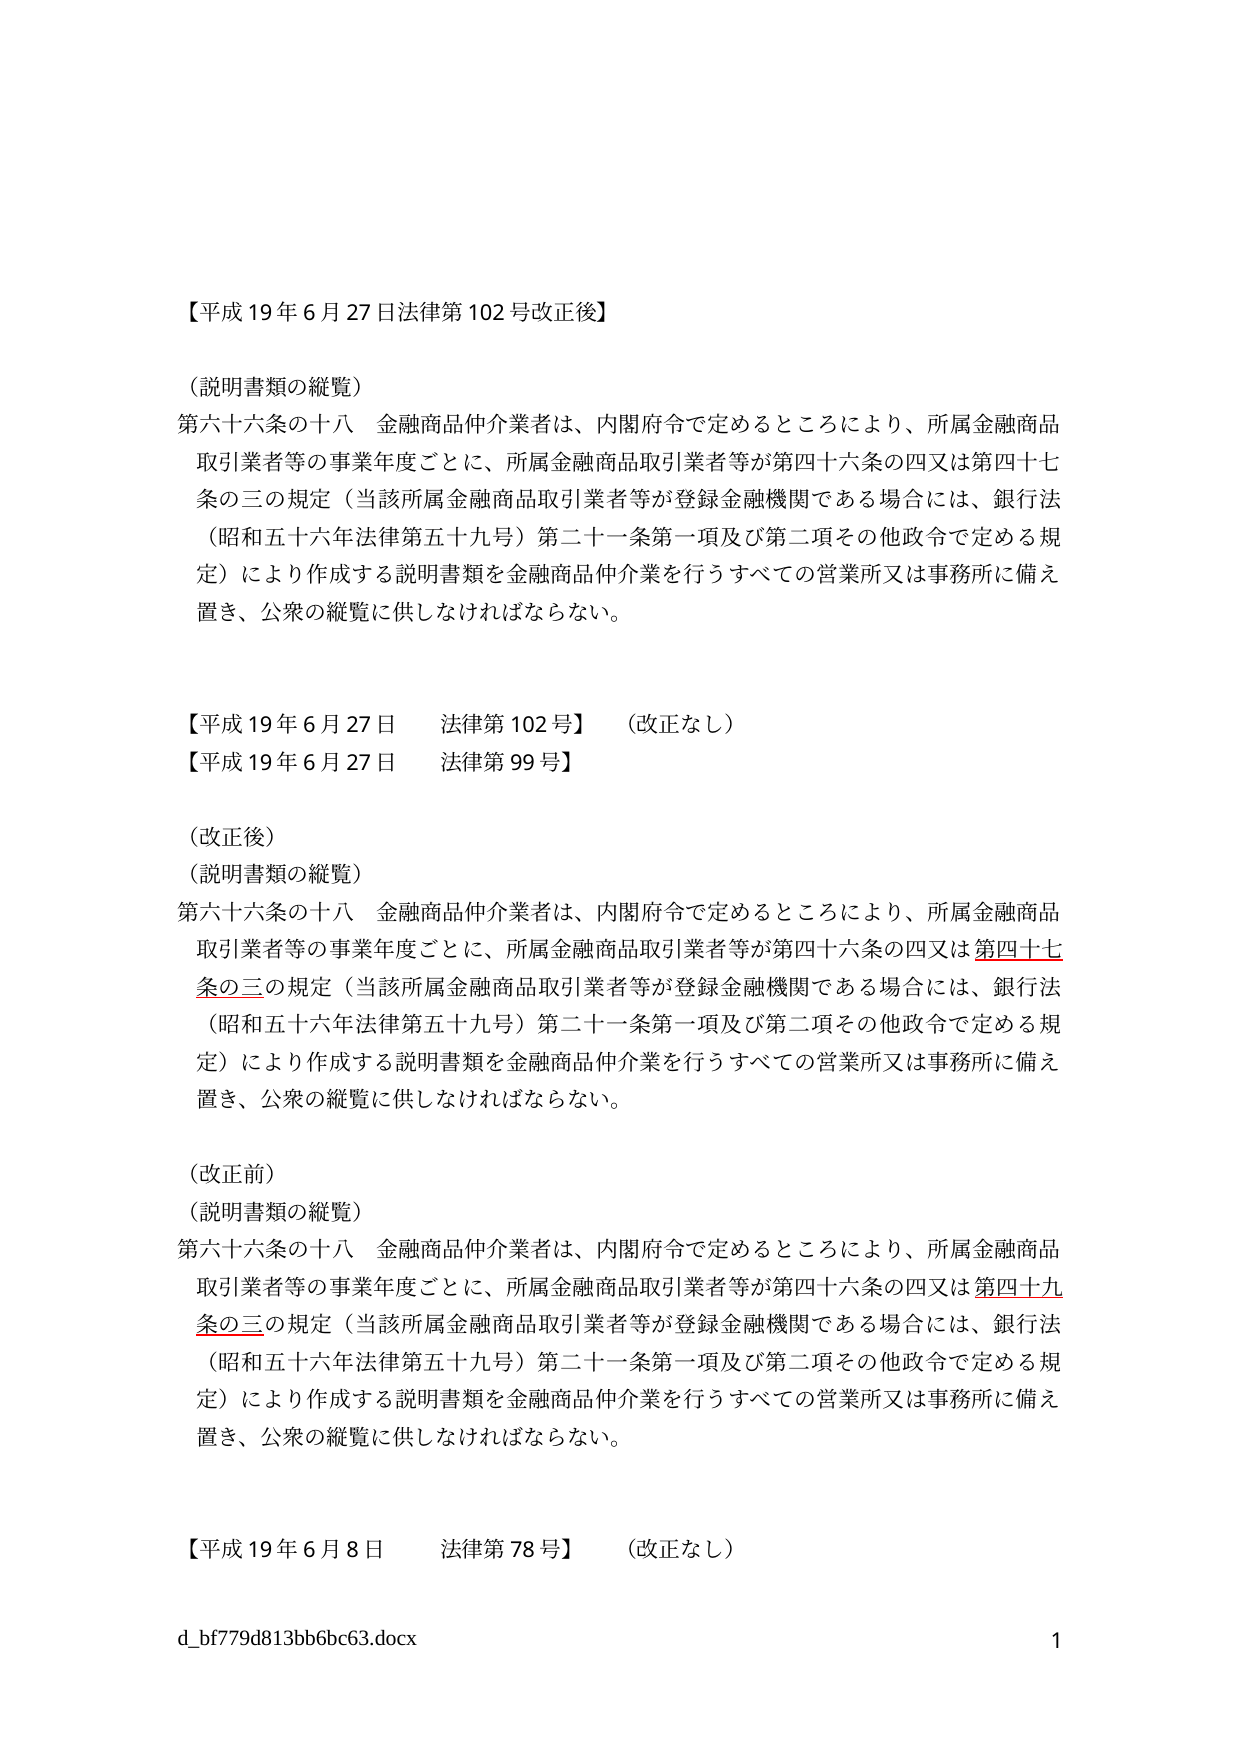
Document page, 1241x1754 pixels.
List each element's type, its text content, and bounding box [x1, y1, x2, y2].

text （説明書類の縦覧） [177, 367, 1063, 404]
text 【平成19年6月27日 法律第99号】 [177, 742, 1063, 779]
text （改正後） [177, 817, 1063, 854]
text （改正前） [177, 1154, 1063, 1192]
text 第六十六条の十八 金融商品仲介業者は、内閣府令で定めるところにより、所属金融商品取引業者等の事業年度ごとに、所属金融商品取引業者等が第四十六条の四又は第四十七条の三の規定（当該所属金融商品取引業者等が登録金融機関である場合には、銀行法（昭和五十六年法律第五十九号）第二十一条第一項及び第二項その他政令で定める規定）により作成する説明書類を金融商品仲介業を行うすべての営業所又は事務所に備え置き、公衆の縦覧に供しなければならない。 [177, 892, 1063, 1117]
text 第六十六条の十八 金融商品仲介業者は、内閣府令で定めるところにより、所属金融商品取引業者等の事業年度ごとに、所属金融商品取引業者等が第四十六条の四又は第四十九条の三の規定（当該所属金融商品取引業者等が登録金融機関である場合には、銀行法（昭和五十六年法律第五十九号）第二十一条第一項及び第二項その他政令で定める規定）により作成する説明書類を金融商品仲介業を行うすべての営業所又は事務所に備え置き、公衆の縦覧に供しなければならない。 [177, 1229, 1063, 1454]
text 【平成19年6月27日 法律第102号】 （改正なし） [177, 704, 1063, 742]
text 【平成19年6月27日法律第102号改正後】 [177, 292, 1063, 329]
text （説明書類の縦覧） [177, 854, 1063, 892]
text 【平成19年6月8日 法律第78号】 （改正なし） [177, 1529, 1063, 1567]
text 第六十六条の十八 金融商品仲介業者は、内閣府令で定めるところにより、所属金融商品取引業者等の事業年度ごとに、所属金融商品取引業者等が第四十六条の四又は第四十七条の三の規定（当該所属金融商品取引業者等が登録金融機関である場合には、銀行法（昭和五十六年法律第五十九号）第二十一条第一項及び第二項その他政令で定める規定）により作成する説明書類を金融商品仲介業を行うすべての営業所又は事務所に備え置き、公衆の縦覧に供しなければならない。 [177, 404, 1063, 629]
text （説明書類の縦覧） [177, 1192, 1063, 1229]
